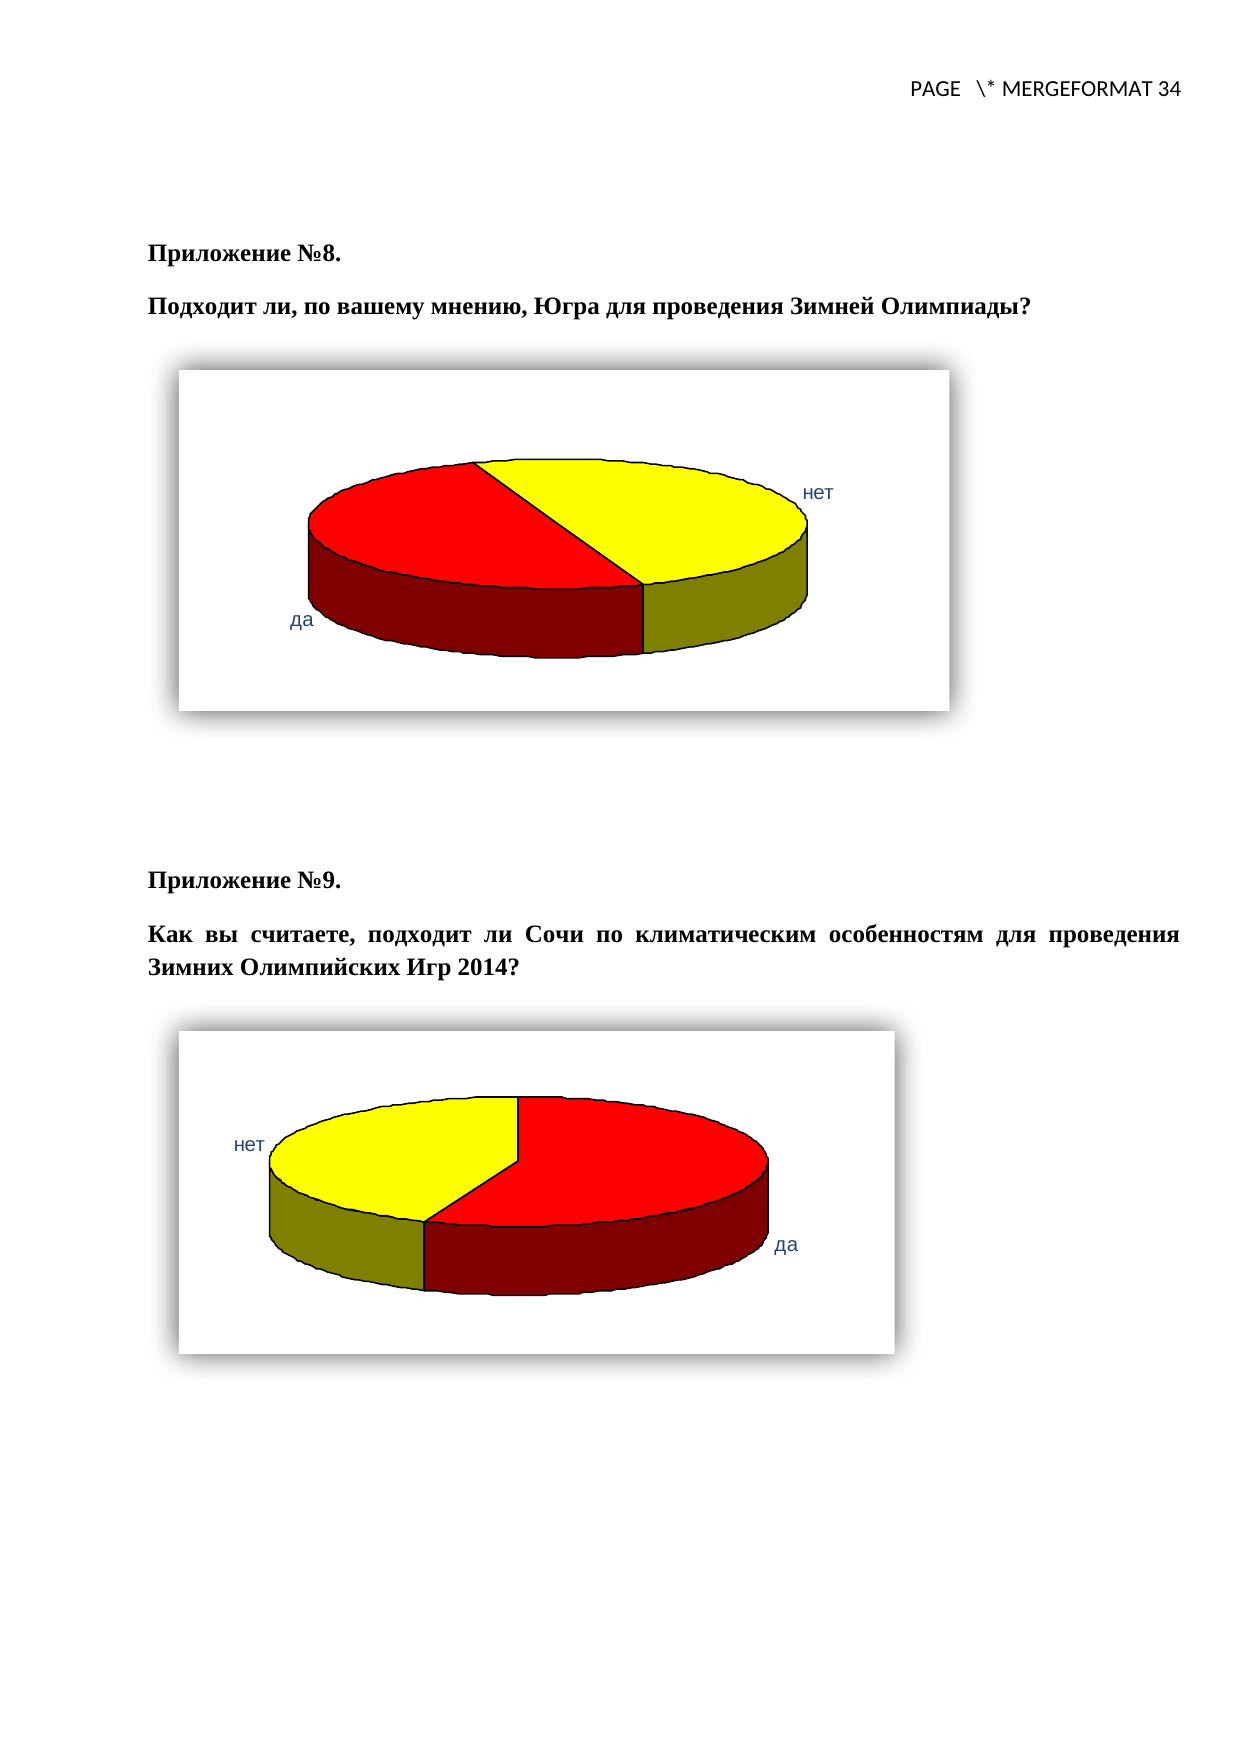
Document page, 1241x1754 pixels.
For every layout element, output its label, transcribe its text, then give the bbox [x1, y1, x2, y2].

text Как вы считаете, подходит ли Сочи по климатическим особенностям для проведения Зимних Олимпийских Игр 2014? [148, 919, 1181, 981]
text Подходит ли, по вашему мнению, Югра для проведения Зимней Олимпиады? [148, 291, 1181, 320]
text Приложение №8. [148, 238, 1181, 266]
text Приложение №9. [148, 866, 1181, 894]
